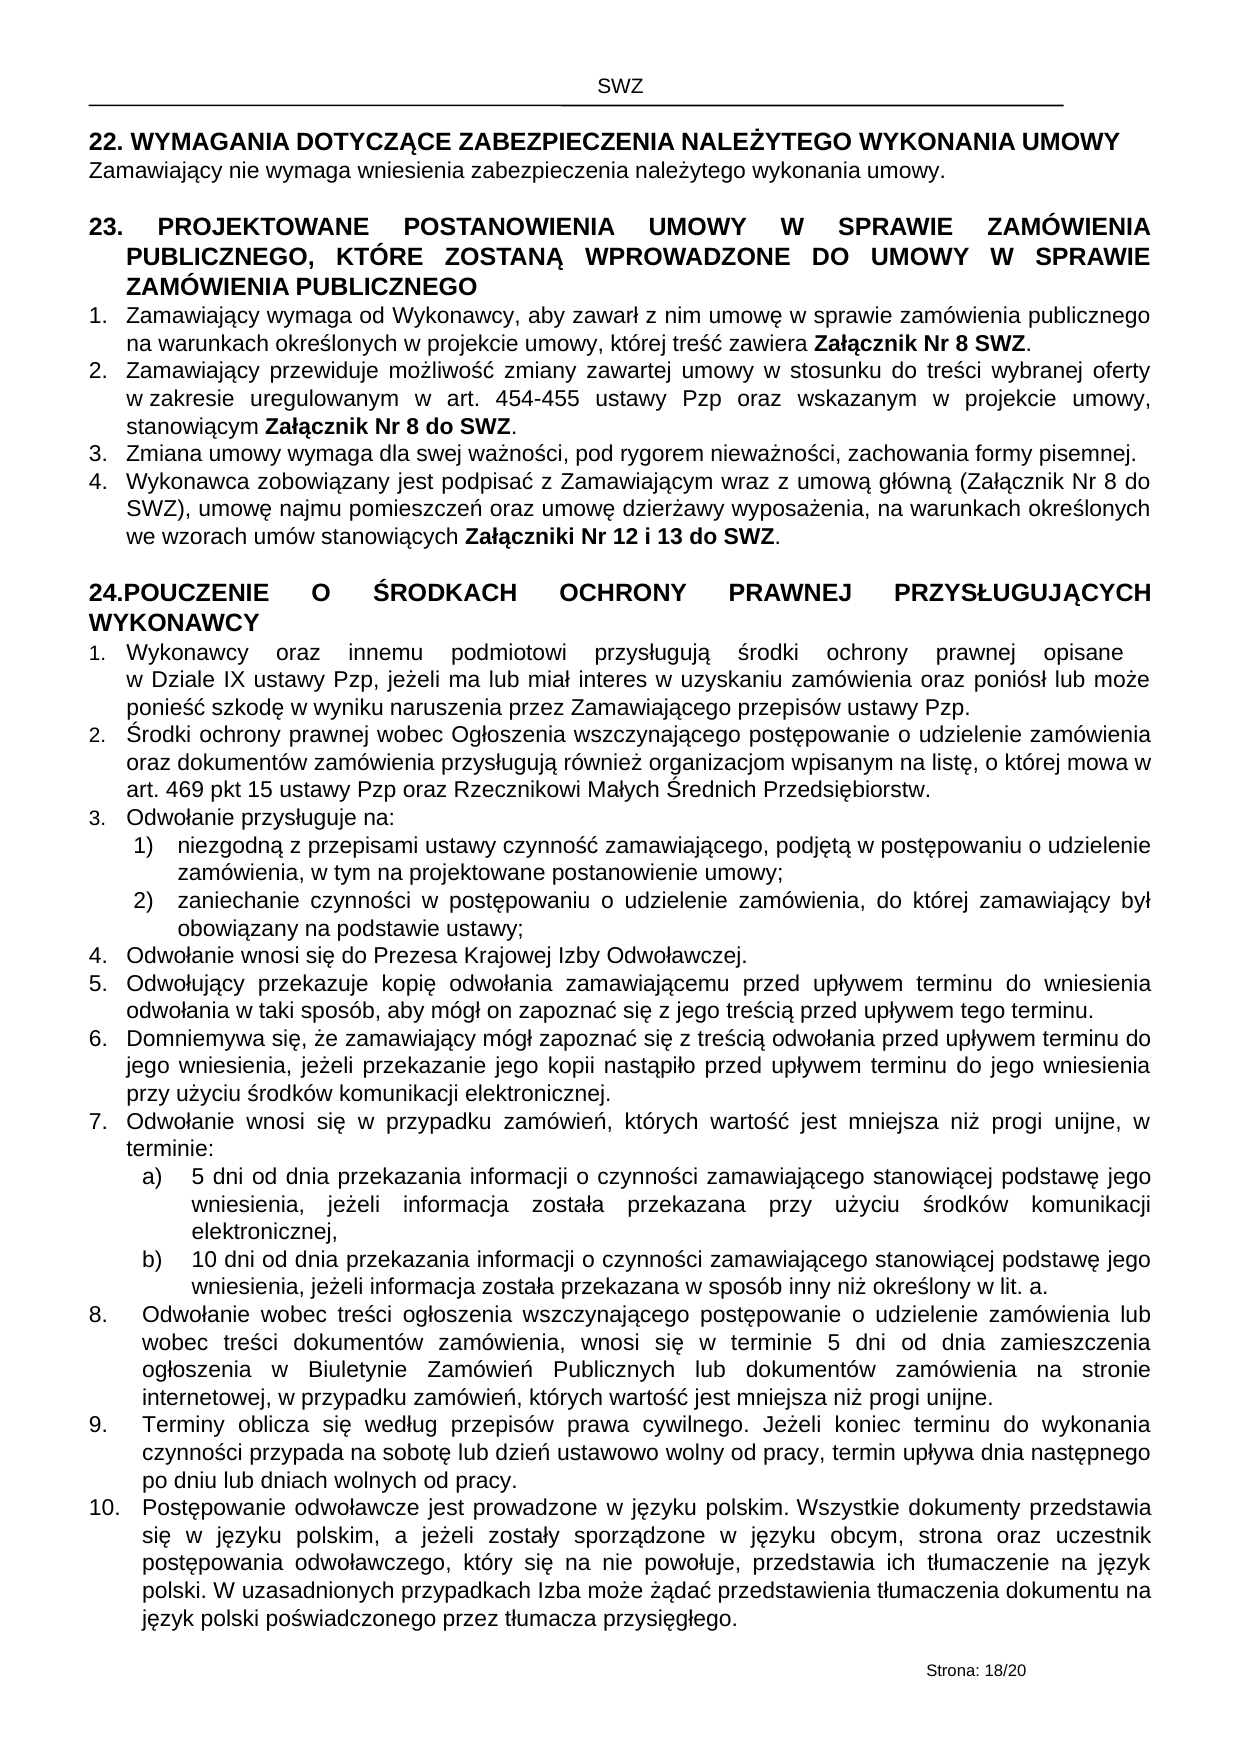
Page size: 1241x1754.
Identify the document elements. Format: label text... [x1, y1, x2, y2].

subtitle 24.POUCZENIE O ŚRODKACH OCHRONY PRAWNEJ PRZYSŁUGUJĄCYCH WYKONAWCY [89, 578, 1152, 637]
list Domniemywa się, że zamawiający mógł zapoznać się z treścią odwołania przed upływem terminu do jego wniesienia, jeżeli przekazanie jego kopii nastąpiło przed upływem terminu do jego wniesienia przy użyciu środków komunikacji elektronicznej. [89, 1025, 1152, 1106]
list Zmiana umowy wymaga dla swej ważności, pod rygorem nieważności, zachowania formy pisemnej. [89, 440, 1152, 467]
list Terminy oblicza się według przepisów prawa cywilnego. Jeżeli koniec terminu do wykonania czynności przypada na sobotę lub dzień ustawowo wolny od pracy, termin upływa dnia następnego po dniu lub dniach wolnych od pracy. [89, 1411, 1152, 1493]
text Zamawiający nie wymaga wniesienia zabezpieczenia należytego wykonania umowy. [89, 157, 1152, 183]
text a) 5 dni od dnia przekazania informacji o czynności zamawiającego stanowiącej podstawę jego wniesienia, jeżeli informacja została przekazana przy użyciu środków komunikacji elektronicznej, [142, 1163, 1152, 1244]
list Odwołanie przysługuje na: [89, 804, 1152, 830]
list Odwołanie wobec treści ogłoszenia wszczynającego postępowanie o udzielenie zamówienia lub wobec treści dokumentów zamówienia, wnosi się w terminie 5 dni od dnia zamieszczenia ogłoszenia w Biuletynie Zamówień Publicznych lub dokumentów zamówienia na stronie internetowej, w przypadku zamówień, których wartość jest mniejsza niż progi unijne. [89, 1301, 1152, 1410]
list Postępowanie odwoławcze jest prowadzone w języku polskim. Wszystkie dokumenty przedstawia się w języku polskim, a jeżeli zostały sporządzone w języku obcym, strona oraz uczestnik postępowania odwoławczego, który się na nie powołuje, przedstawia ich tłumaczenie na język polski. W uzasadnionych przypadkach Izba może żądać przedstawienia tłumaczenia dokumentu na język polski poświadczonego przez tłumacza przysięgłego. [89, 1494, 1152, 1631]
subtitle 23. PROJEKTOWANE POSTANOWIENIA UMOWY W SPRAWIE ZAMÓWIENIA PUBLICZNEGO, KTÓRE ZOSTANĄ WPROWADZONE DO UMOWY W SPRAWIE ZAMÓWIENIA PUBLICZNEGO [89, 212, 1152, 301]
list Wykonawca zobowiązany jest podpisać z Zamawiającym wraz z umową główną (Załącznik Nr 8 do SWZ), umowę najmu pomieszczeń oraz umowę dzierżawy wyposażenia, na warunkach określonych we wzorach umów stanowiących Załączniki Nr 12 i 13 do SWZ. [89, 468, 1152, 549]
list Zamawiający wymaga od Wykonawcy, aby zawarł z nim umowę w sprawie zamówienia publicznego na warunkach określonych w projekcie umowy, której treść zawiera Załącznik Nr 8 SWZ. [89, 302, 1152, 356]
list Odwołanie wnosi się do Prezesa Krajowej Izby Odwoławczej. [89, 942, 1152, 968]
list Zamawiający przewiduje możliwość zmiany zawartej umowy w stosunku do treści wybranej oferty w zakresie uregulowanym w art. 454-455 ustawy Pzp oraz wskazanym w projekcie umowy, stanowiącym Załącznik Nr 8 do SWZ. [89, 357, 1152, 439]
subtitle 22. WYMAGANIA DOTYCZĄCE ZABEZPIECZENIA NALEŻYTEGO WYKONANIA UMOWY [89, 127, 1152, 155]
list Odwołujący przekazuje kopię odwołania zamawiającemu przed upływem terminu do wniesienia odwołania w taki sposób, aby mógł on zapoznać się z jego treścią przed upływem tego terminu. [89, 970, 1152, 1024]
text b) 10 dni od dnia przekazania informacji o czynności zamawiającego stanowiącej podstawę jego wniesienia, jeżeli informacja została przekazana w sposób inny niż określony w lit. a. [142, 1246, 1152, 1300]
list Środki ochrony prawnej wobec Ogłoszenia wszczynającego postępowanie o udzielenie zamówienia oraz dokumentów zamówienia przysługują również organizacjom wpisanym na listę, o której mowa w art. 469 pkt 15 ustawy Pzp oraz Rzecznikowi Małych Średnich Przedsiębiorstw. [89, 721, 1152, 803]
list Odwołanie wnosi się w przypadku zamówień, których wartość jest mniejsza niż progi unijne, w terminie: [89, 1108, 1152, 1162]
text 2) zaniechanie czynności w postępowaniu o udzielenie zamówienia, do której zamawiający był obowiązany na podstawie ustawy; [133, 887, 1152, 941]
text 1) niezgodną z przepisami ustawy czynność zamawiającego, podjętą w postępowaniu o udzielenie zamówienia, w tym na projektowane postanowienie umowy; [133, 832, 1152, 886]
list Wykonawcy oraz innemu podmiotowi przysługują środki ochrony prawnej opisane w Dziale IX ustawy Pzp, jeżeli ma lub miał interes w uzyskaniu zamówienia oraz poniósł lub może ponieść szkodę w wyniku naruszenia przez Zamawiającego przepisów ustawy Pzp. [89, 638, 1152, 720]
